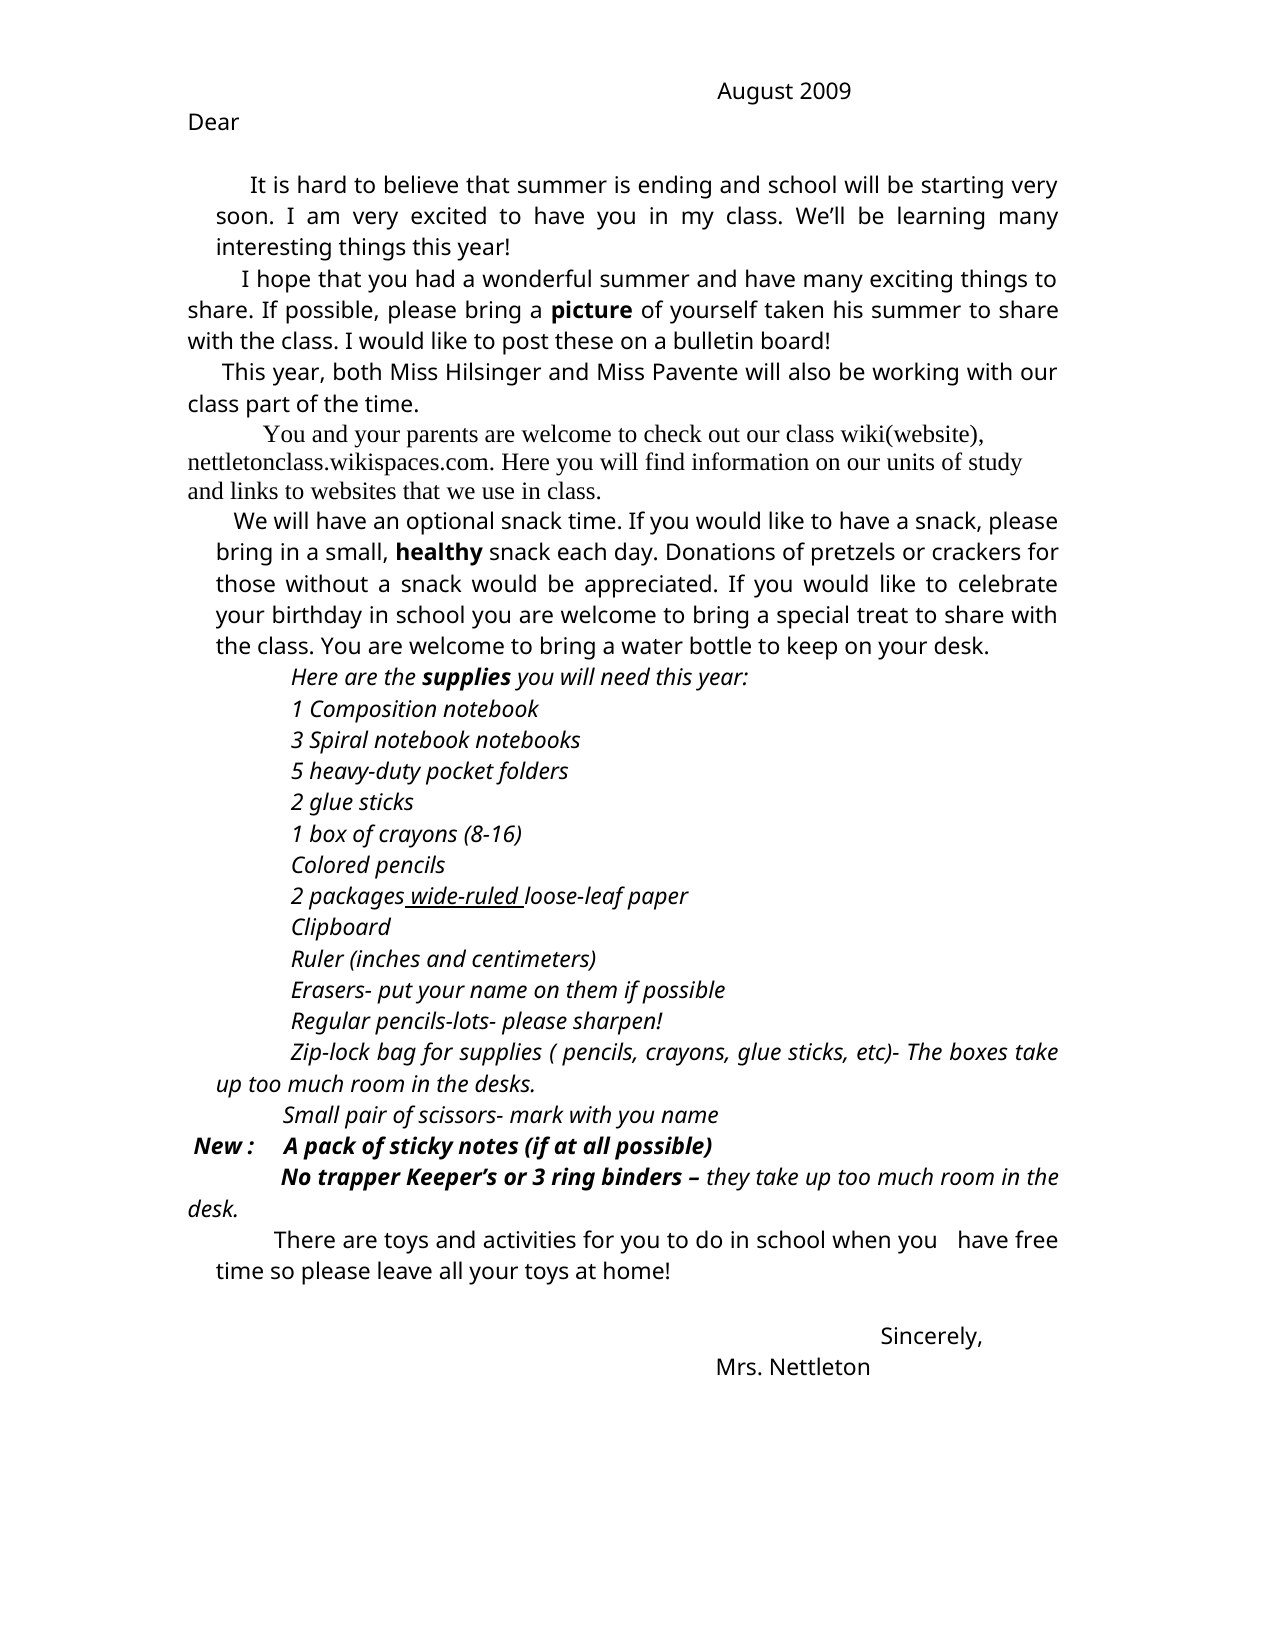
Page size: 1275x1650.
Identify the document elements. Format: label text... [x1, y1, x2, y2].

text No trapper Keeper’s or 3 ring binders – they take up too much room in the desk. [187, 1161, 1059, 1224]
text New : A pack of sticky notes (if at all possible) [187, 1130, 1059, 1161]
text 1 box of crayons (8-16) [216, 817, 1059, 849]
text 3 Spiral notebook notebooks [216, 724, 1059, 755]
text This year, both Miss Hilsinger and Miss Pavente will also be working with our class part of the time. [187, 356, 1059, 419]
text Here are the supplies you will need this year: [216, 661, 1059, 692]
text There are toys and activities for you to do in school when you have free time so please leave all your toys at home! [216, 1224, 1059, 1286]
text It is hard to believe that summer is ending and school will be starting very soon. I am very excited to have you in my class. We’ll be learning many interesting things this year! [216, 169, 1059, 262]
text 1 Composition notebook [216, 692, 1059, 724]
text I hope that you had a wonderful summer and have many exciting things to share. If possible, please bring a picture of yourself taken his summer to share with the class. I would like to post these on a bulletin board! [187, 262, 1059, 356]
text Small pair of scissors- mark with you name [187, 1099, 1059, 1130]
subtitle August 2009 [187, 75, 1059, 106]
text 2 glue sticks [216, 786, 1059, 817]
text Mrs. Nettleton [216, 1351, 1059, 1382]
text Ruler (inches and centimeters) [216, 942, 1059, 974]
text Regular pencils-lots- please sharpen! [216, 1005, 1059, 1036]
text Erasers- put your name on them if possible [216, 974, 1059, 1005]
text 2 packages wide-ruled loose-leaf paper [216, 880, 1059, 911]
text Zip-lock bag for supplies ( pencils, crayons, glue sticks, etc)- The boxes take up too much room in the desks. [216, 1036, 1059, 1099]
text Colored pencils [216, 849, 1059, 880]
text Clipboard [216, 911, 1059, 942]
text We will have an optional snack time. If you would like to have a snack, please bring in a small, healthy snack each day. Donations of pretzels or crackers for those without a snack would be appreciated. If you would like to celebrate your birthday in school you are welcome to bring a special treat to share with the class. You are welcome to bring a water bottle to keep on your desk. [216, 505, 1059, 661]
subtitle You and your parents are welcome to check out our class wiki(website), nettletonclass.wikispaces.com. Here you will find information on our units of study and links to websites that we use in class. [187, 419, 1059, 505]
text Sincerely, [816, 1320, 1059, 1351]
text 5 heavy-duty pocket folders [216, 755, 1059, 786]
subtitle Dear [187, 106, 1059, 137]
